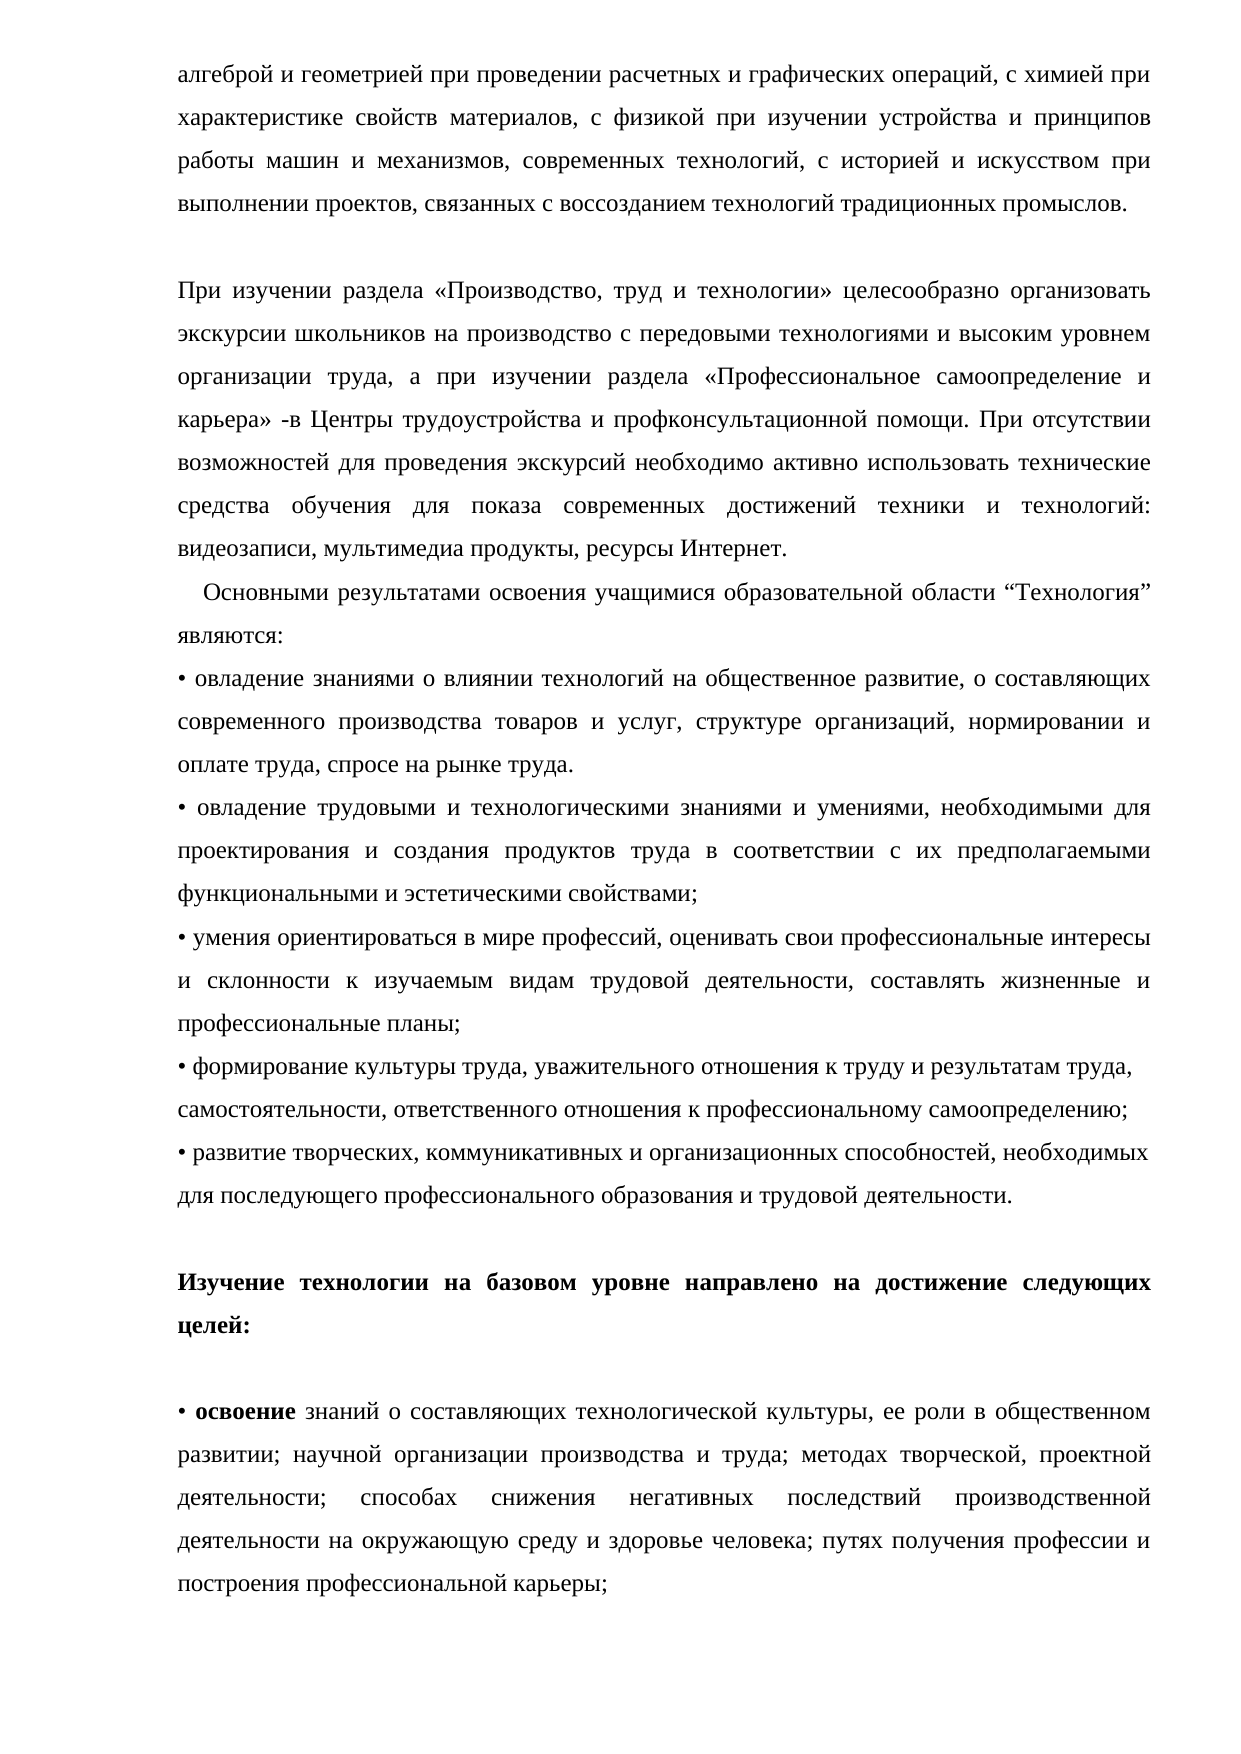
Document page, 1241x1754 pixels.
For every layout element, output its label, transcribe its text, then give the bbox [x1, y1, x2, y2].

text • умения ориентироваться в мире профессий, оценивать свои профессиональные интересы и склонности к изучаемым видам трудовой деятельности, составлять жизненные и профессиональные планы; [177, 922, 1152, 1037]
text Изучение технологии на базовом уровне направлено на достижение следующих целей: [177, 1267, 1152, 1338]
text для последующего профессионального образования и трудовой деятельности. [177, 1180, 1152, 1209]
text • овладение знаниями о влиянии технологий на общественное развитие, о составляющих современного производства товаров и услуг, структуре организаций, нормировании и оплате труда, спросе на рынке труда. [177, 663, 1152, 778]
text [177, 59, 1152, 217]
text • овладение трудовыми и технологическими знаниями и умениями, необходимыми для проектирования и создания продуктов труда в соответствии с их предполагаемыми функциональными и эстетическими свойствами; [177, 792, 1152, 907]
text самостоятельности, ответственного отношения к профессиональному самоопределению; [177, 1094, 1152, 1123]
text • развитие творческих, коммуникативных и организационных способностей, необходимых [177, 1137, 1152, 1166]
text При изучении раздела «Производство, труд и технологии» целесообразно организовать экскурсии школьников на производство с передовыми технологиями и высоким уровнем организации труда, а при изучении раздела «Профессиональное самоопределение и карьера» -в Центры трудоустройства и профконсультационной помощи. При отсутствии возможностей для проведения экскурсий необходимо активно использовать технические средства обучения для показа современных достижений техники и технологий: видеозаписи, мультимедиа продукты, ресурсы Интернет. [177, 275, 1152, 562]
text Основными результатами освоения учащимися образовательной области “Технология” являются: [177, 577, 1152, 648]
text • формирование культуры труда, уважительного отношения к труду и результатам труда, [177, 1051, 1152, 1080]
text • освоение знаний о составляющих технологической культуры, ее роли в общественном развитии; научной организации производства и труда; методах творческой, проектной деятельности; способах снижения негативных последствий производственной деятельности на окружающую среду и здоровье человека; путях получения профессии и построения профессиональной карьеры; [177, 1396, 1152, 1597]
